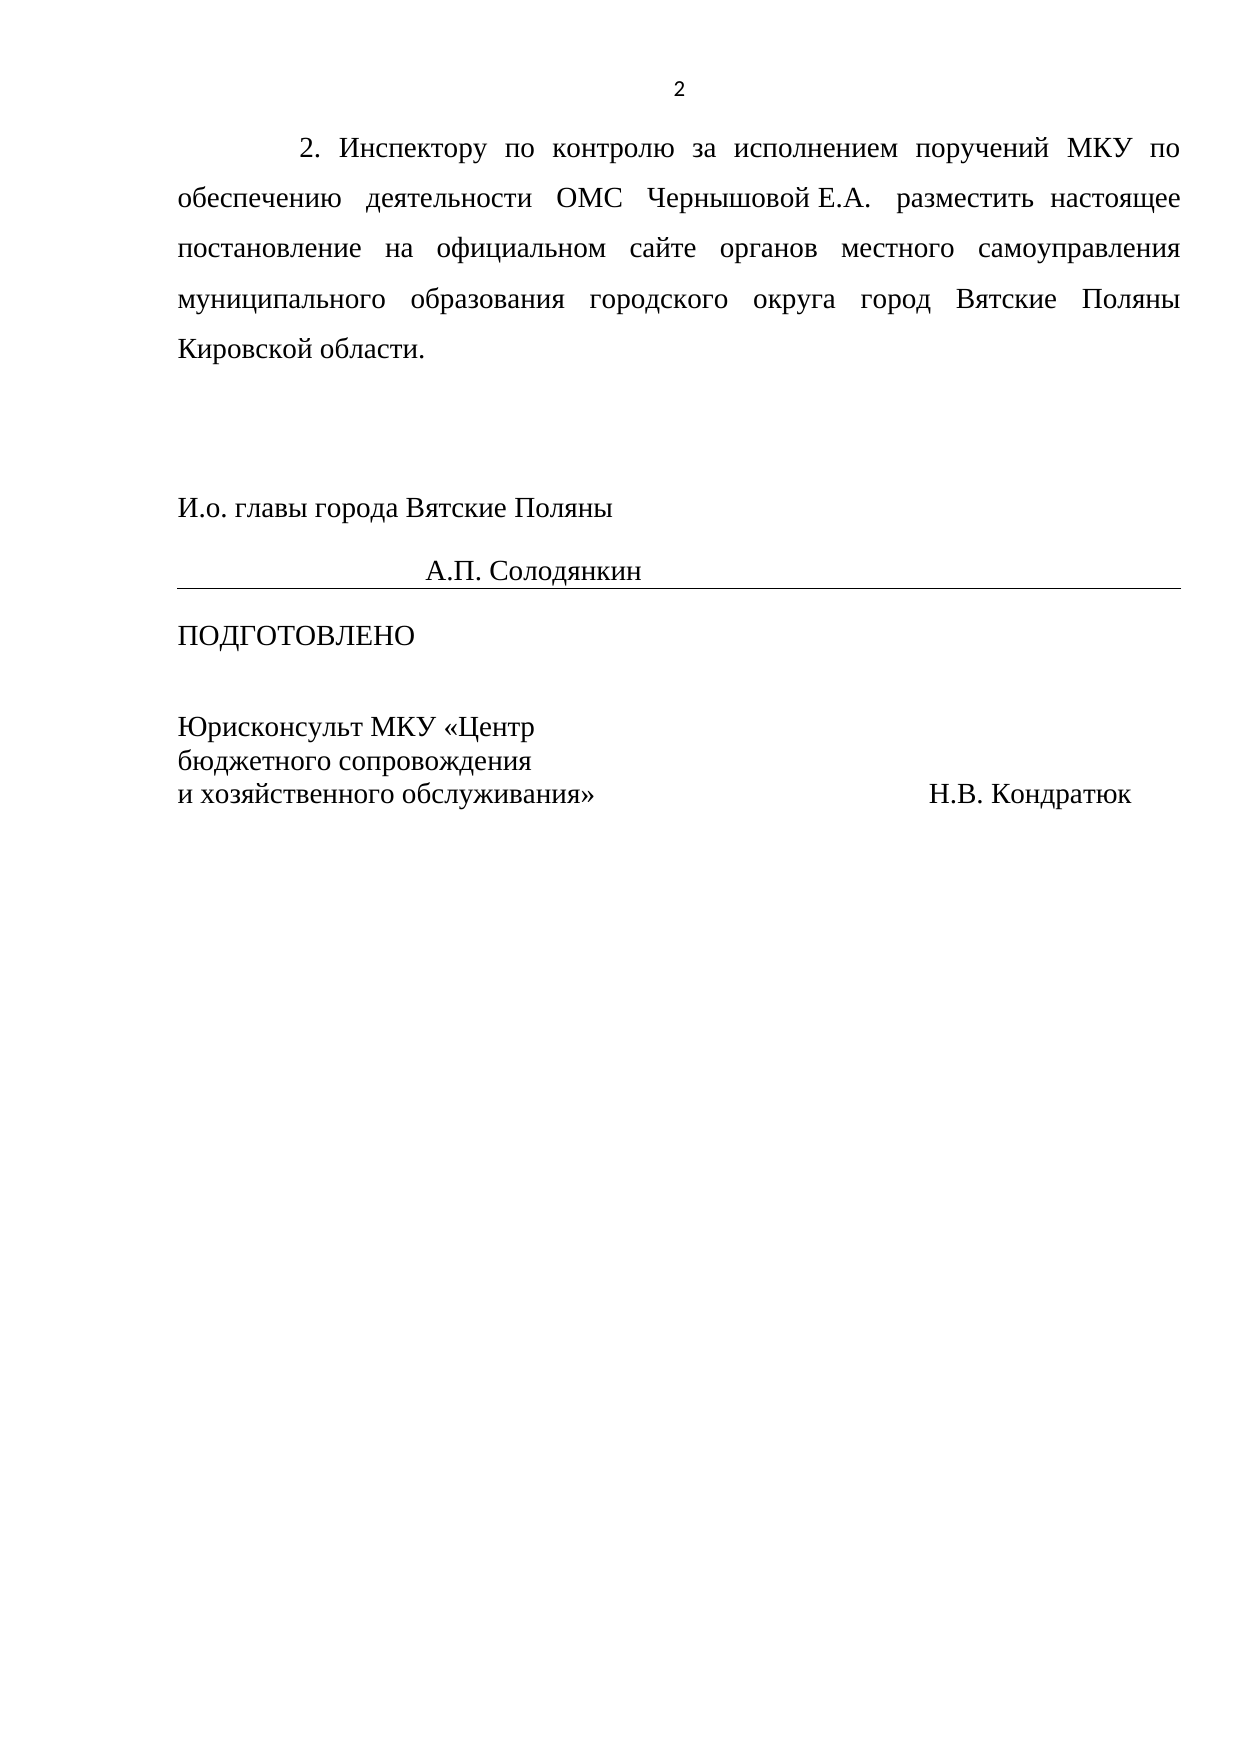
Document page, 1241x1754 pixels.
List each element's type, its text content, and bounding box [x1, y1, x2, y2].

text бюджетного сопровождения [177, 743, 1181, 777]
text Юрисконсульт МКУ «Центр [177, 709, 1181, 743]
text и хозяйственного обслуживания» Н.В. Кондратюк [177, 777, 1181, 810]
text 2. Инспектору по контролю за исполнением поручений МКУ по обеспечению деятельности ОМС Чернышовой Е.А. разместить настоящее постановление на официальном сайте органов местного самоуправления муниципального образования городского округа город Вятские Поляны Кировской области. [177, 130, 1181, 364]
text А.П. Солодянкин [177, 553, 1181, 588]
text И.о. главы города Вятские Поляны [177, 490, 1181, 523]
text ПОДГОТОВЛЕНО [177, 618, 1166, 652]
